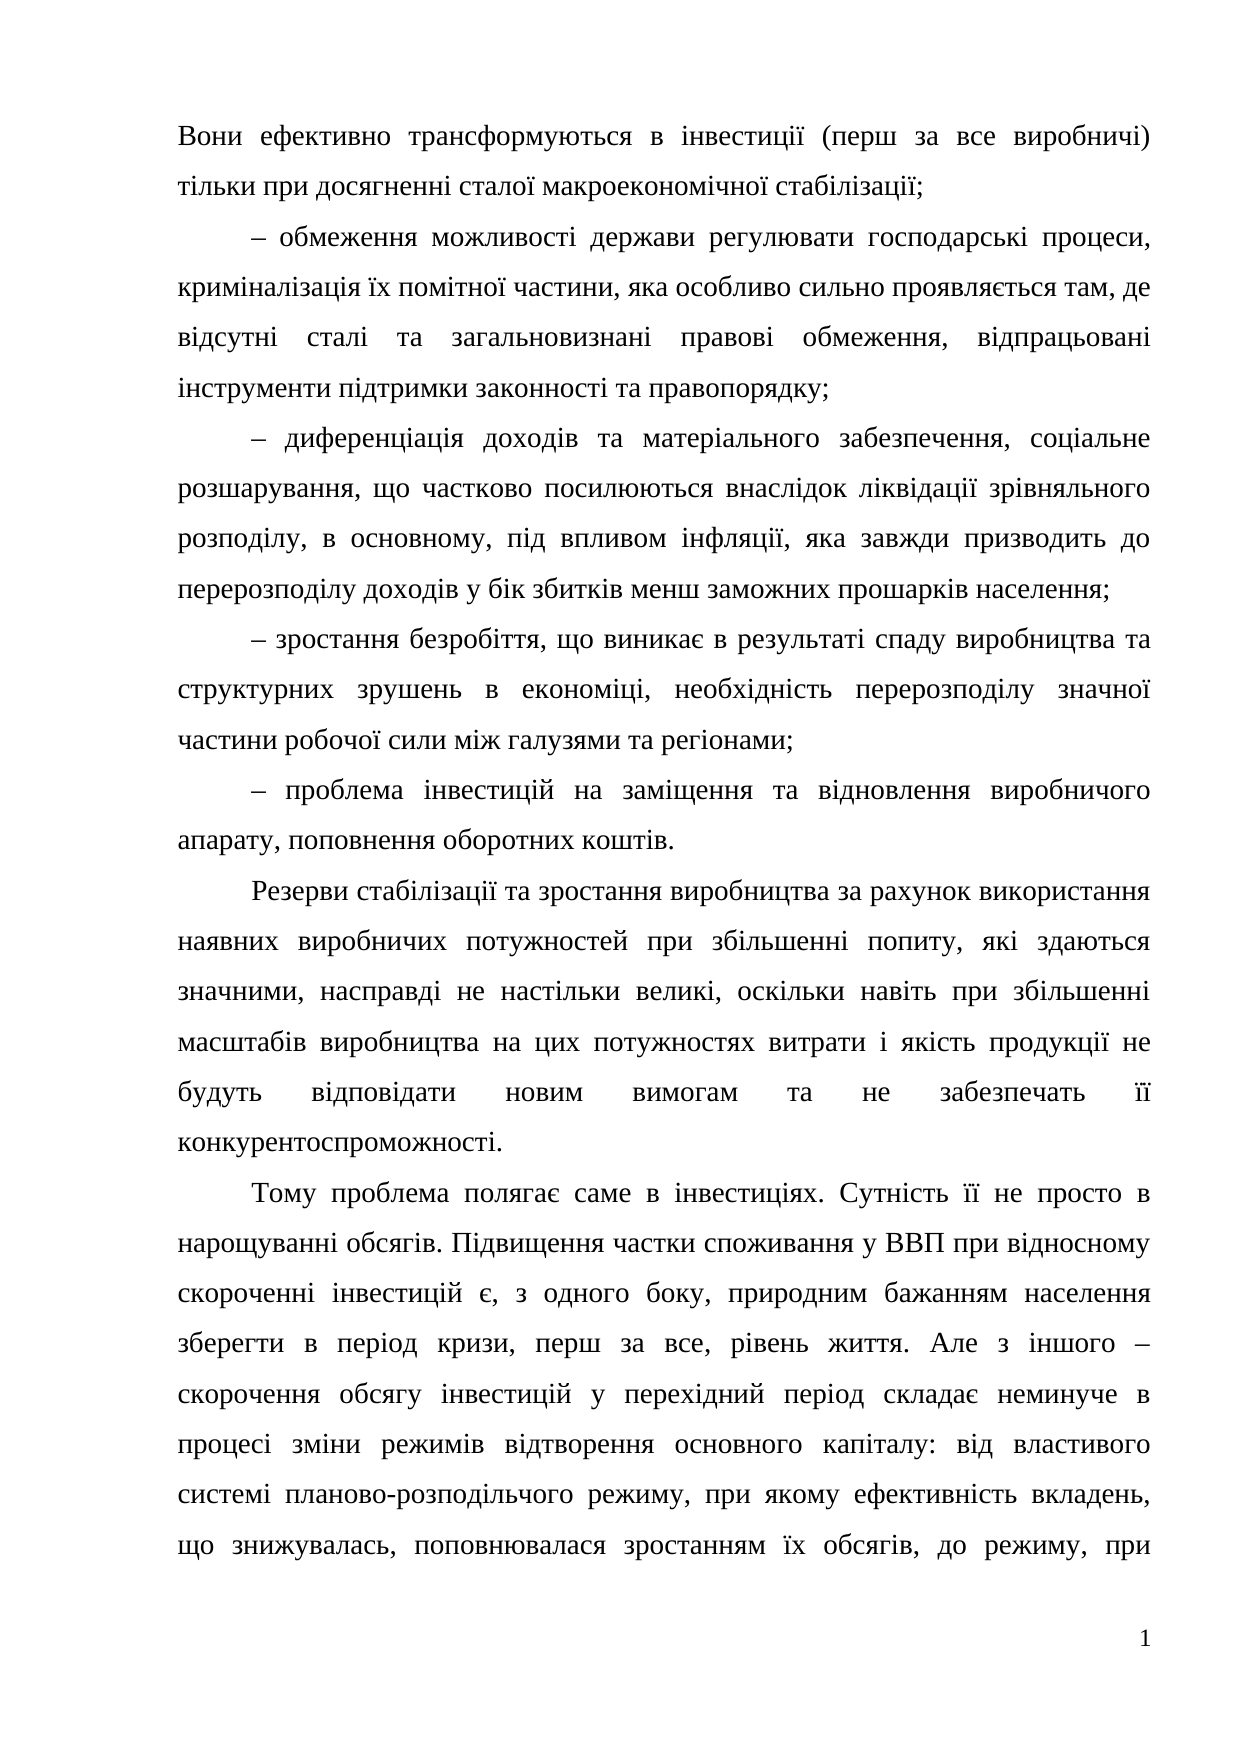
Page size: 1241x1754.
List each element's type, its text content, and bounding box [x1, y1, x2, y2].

text – зростання безробіття, що виникає в результаті спаду виробництва та структурних зрушень в економіці, необхідність перерозподілу значної частини робочої сили між галузями та регіонами; [177, 621, 1152, 755]
text – проблема інвестицій на заміщення та відновлення виробничого апарату, поповнення оборотних коштів. [177, 772, 1152, 856]
text – диференціація доходів та матеріального забезпечення, соціальне розшарування, що частково посилюються внаслідок ліквідації зрівняльного розподілу, в основному, під впливом інфляції, яка завжди призводить до перерозподілу доходів у бік збитків менш заможних прошарків населення; [177, 420, 1152, 604]
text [177, 118, 1152, 202]
text Резерви стабілізації та зростання виробництва за рахунок використання наявних виробничих потужностей при збільшенні попиту, які здаються значними, насправді не настільки великі, оскільки навіть при збільшенні масштабів виробництва на цих потужностях витрати і якість продукції не будуть відповідати новим вимогам та не забезпечать її конкурентоспроможності. [177, 873, 1152, 1158]
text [177, 1175, 1152, 1560]
text – обмеження можливості держави регулювати господарські процеси, криміналізація їх помітної частини, яка особливо сильно проявляється там, де відсутні сталі та загальновизнані правові обмеження, відпрацьовані інструменти підтримки законності та правопорядку; [177, 219, 1152, 403]
